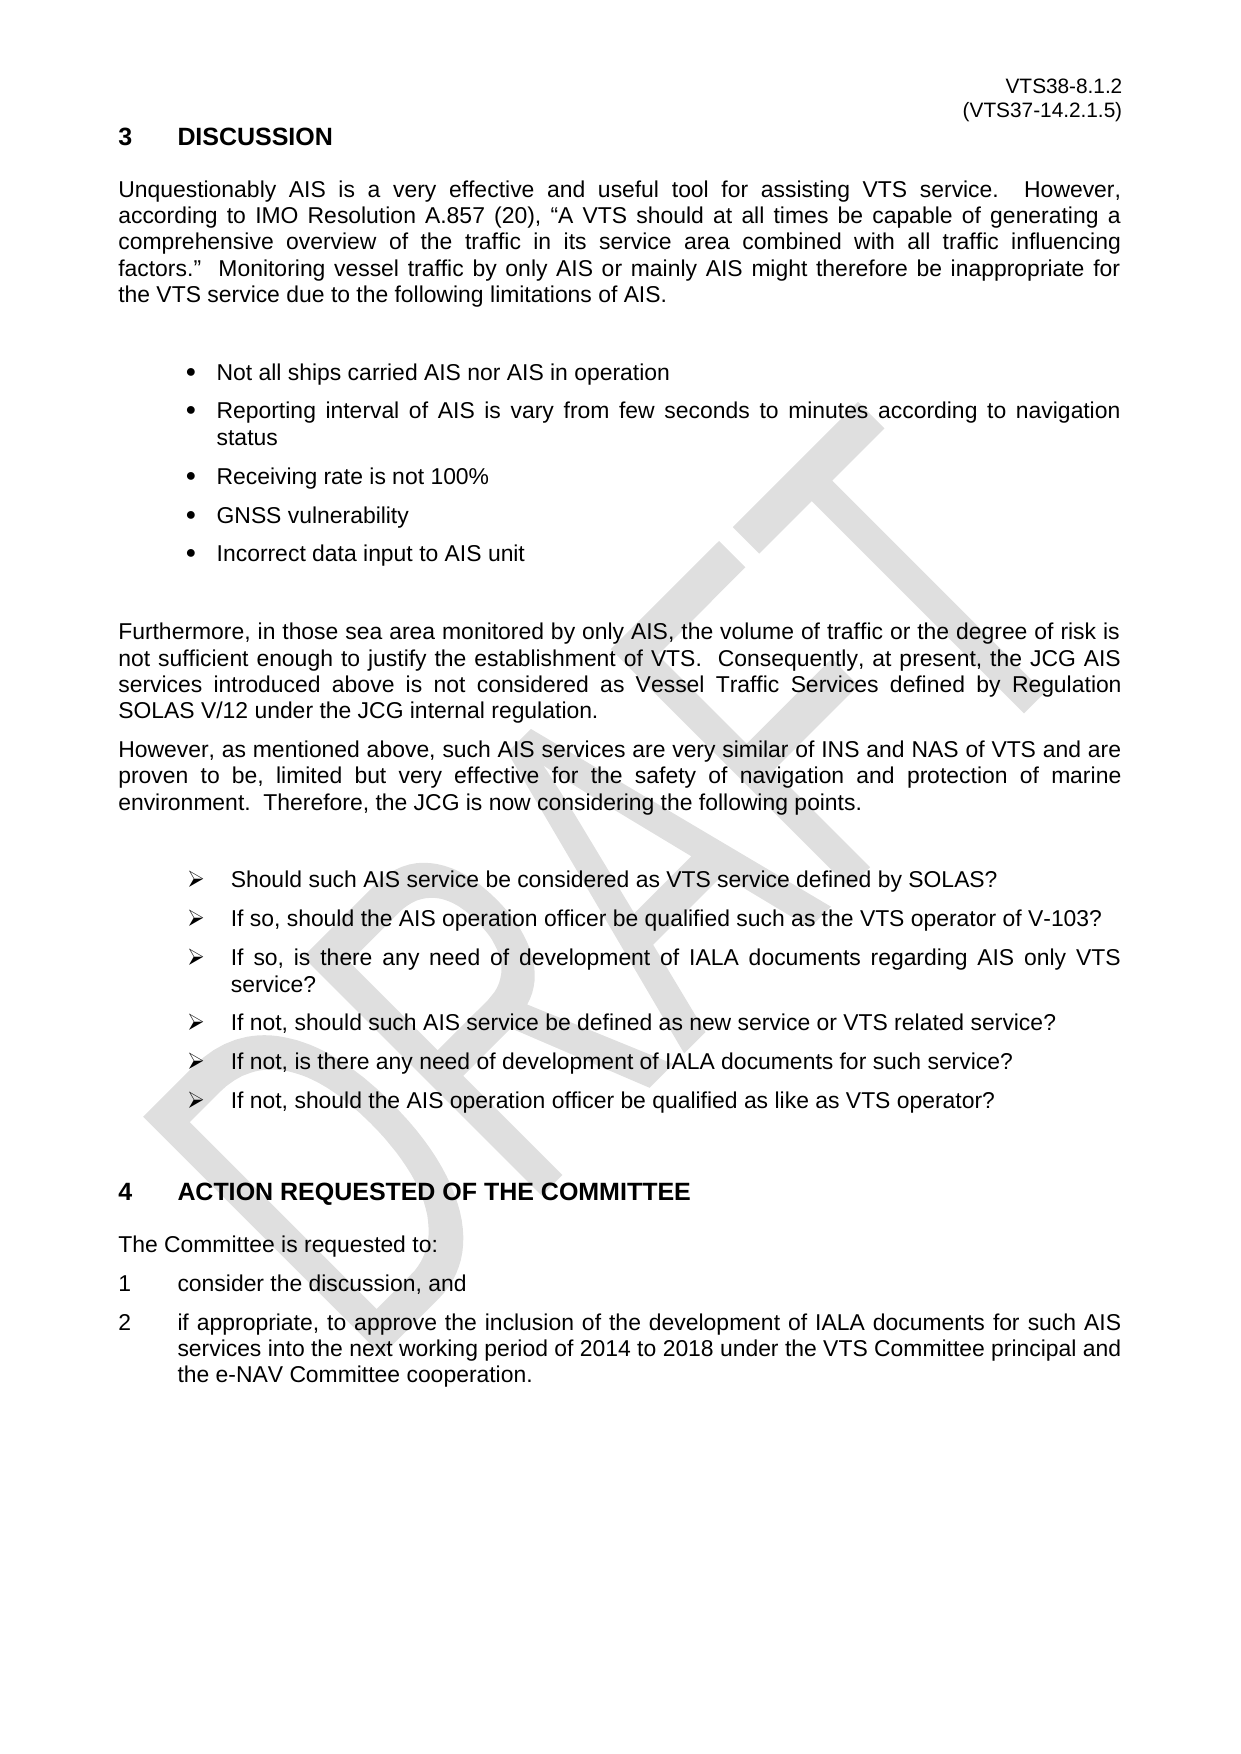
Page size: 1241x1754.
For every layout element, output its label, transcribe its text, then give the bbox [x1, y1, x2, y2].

text The Committee is requested to: [118, 1231, 1122, 1257]
list Should such AIS service be considered as VTS service defined by SOLAS? [187, 866, 1122, 893]
list GNSS vulnerability [187, 502, 1122, 528]
list consider the discussion, and [118, 1270, 1122, 1296]
list Not all ships carried AIS nor AIS in operation [187, 359, 1122, 385]
text Furthermore, in those sea area monitored by only AIS, the volume of traffic or the degree of risk is not sufficient enough to justify the establishment of VTS. Consequently, at present, the JCG AIS services introduced above is not considered as Vessel Traffic Services defined by Regulation SOLAS V/12 under the JCG internal regulation. [118, 618, 1122, 723]
list If not, should the AIS operation officer be qualified as like as VTS operator? [187, 1087, 1122, 1113]
text However, as mentioned above, such AIS services are very similar of INS and NAS of VTS and are proven to be, limited but very effective for the safety of navigation and protection of marine environment. Therefore, the JCG is now considering the following points. [118, 736, 1122, 815]
subtitle Action requested of the Committee [118, 1177, 1122, 1206]
list If not, is there any need of development of IALA documents for such service? [187, 1048, 1122, 1074]
list If not, should such AIS service be defined as new service or VTS related service? [187, 1009, 1122, 1036]
text Unquestionably AIS is a very effective and useful tool for assisting VTS service. However, according to IMO Resolution A.857 (20), “A VTS should at all times be capable of generating a comprehensive overview of the traffic in its service area combined with all traffic influencing factors.” Monitoring vessel traffic by only AIS or mainly AIS might therefore be inappropriate for the VTS service due to the following limitations of AIS. [118, 176, 1122, 307]
subtitle Discussion [118, 122, 1122, 151]
list Reporting interval of AIS is vary from few seconds to minutes according to navigation status [187, 397, 1122, 450]
list Incorrect data input to AIS unit [187, 540, 1122, 567]
list If so, is there any need of development of IALA documents regarding AIS only VTS service? [187, 944, 1122, 997]
list If so, should the AIS operation officer be qualified such as the VTS operator of V-103? [187, 905, 1122, 932]
list Receiving rate is not 100% [187, 463, 1122, 489]
list if appropriate, to approve the inclusion of the development of IALA documents for such AIS services into the next working period of 2014 to 2018 under the VTS Committee principal and the e-NAV Committee cooperation. [118, 1309, 1122, 1388]
